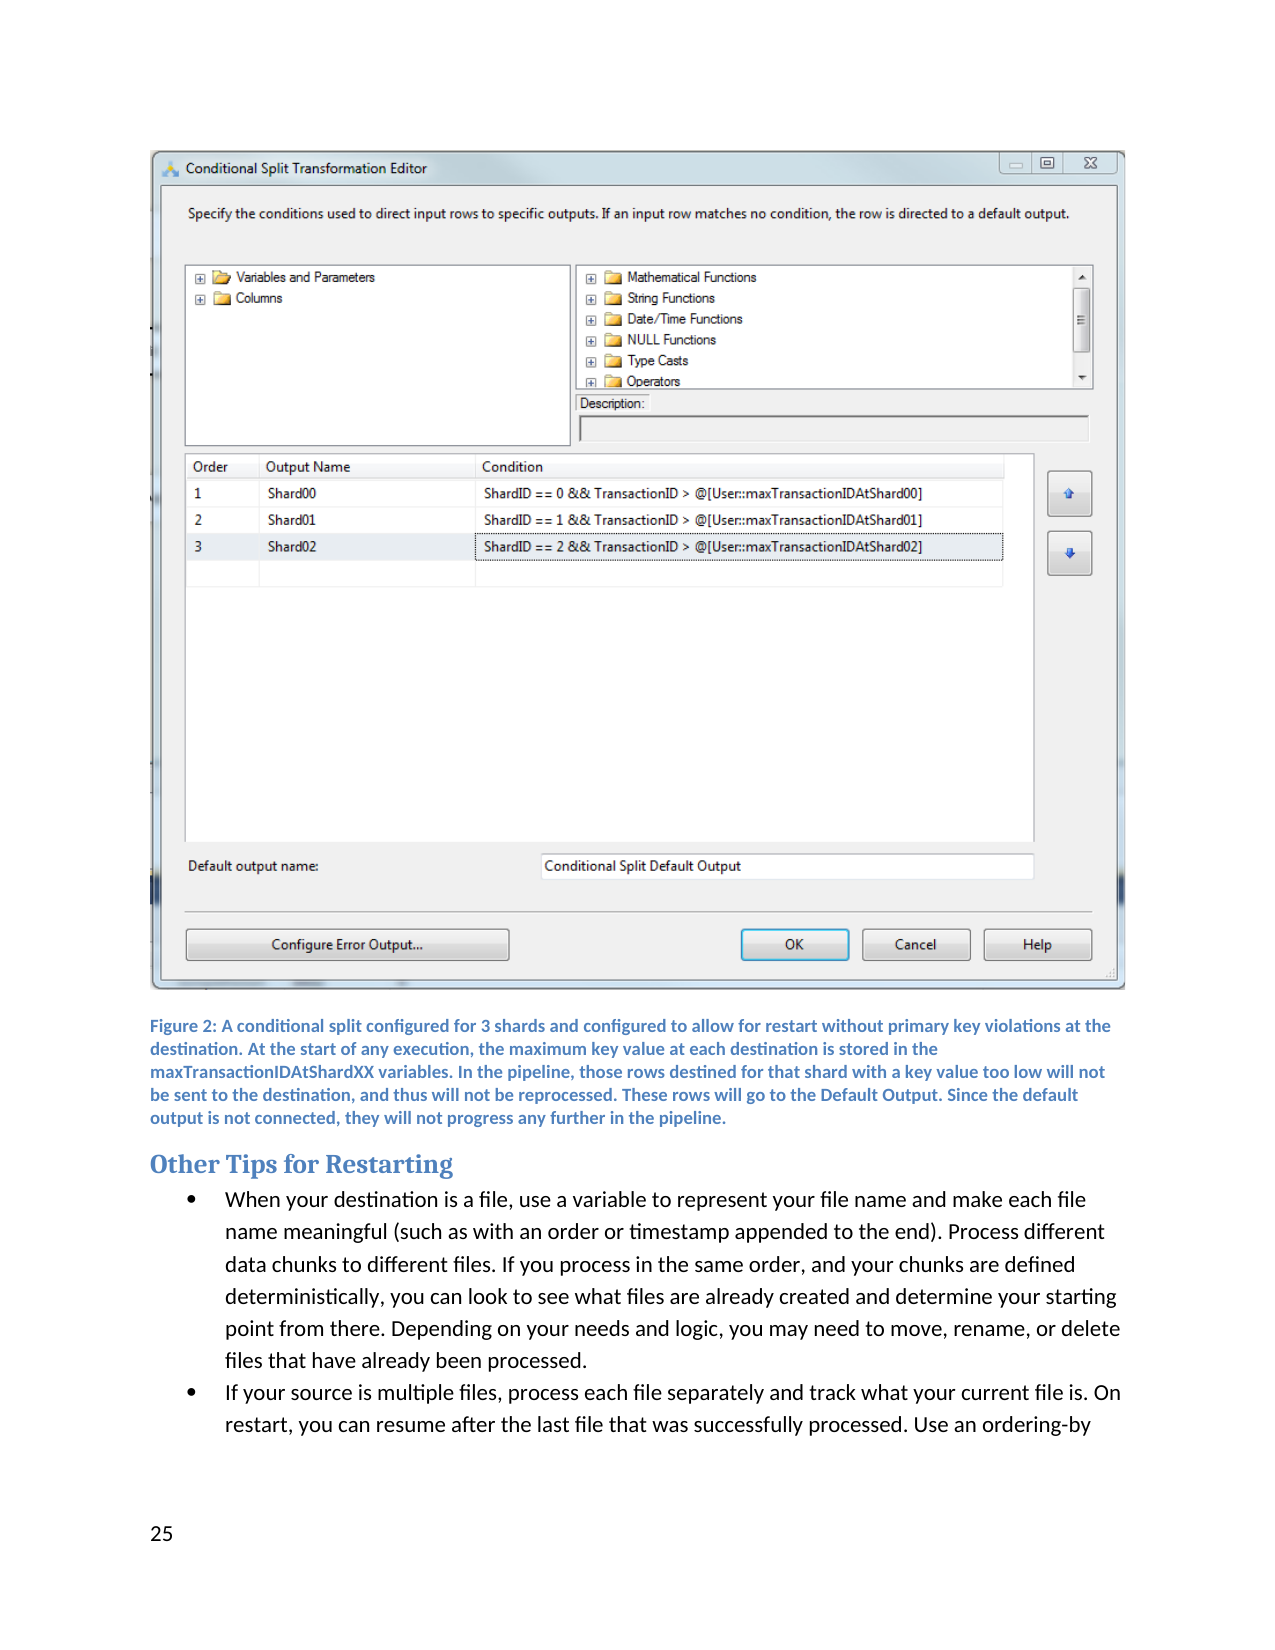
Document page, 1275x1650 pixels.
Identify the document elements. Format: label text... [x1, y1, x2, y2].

list When your destination is a file, use a variable to represent your file name and make each file name meaningful (such as with an order or timestamp appended to the end). Process different data chunks to different files. If you process in the same order, and your chunks are defined deterministically, you can look to see what files are already created and determine your starting point from there. Depending on your needs and logic, you may need to move, rename, or delete files that have already been processed. [187, 1185, 1125, 1374]
subtitle Other Tips for Restarting [150, 1149, 1125, 1181]
picture [150, 150, 1125, 990]
text Figure 2: A conditional split configured for 3 shards and configured to allow for restart without primary key violations at the destination. At the start of any execution, the maximum key value at each destination is stored in the maxTransactionIDAtShardXX variables. In the pipeline, those rows destined for that shard with a key value too low will not be sent to the destination, and thus will not be reprocessed. These rows will go to the Default Output. Since the default output is not connected, they will not progress any further in the pipeline. [150, 1014, 1125, 1129]
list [187, 1378, 1125, 1439]
